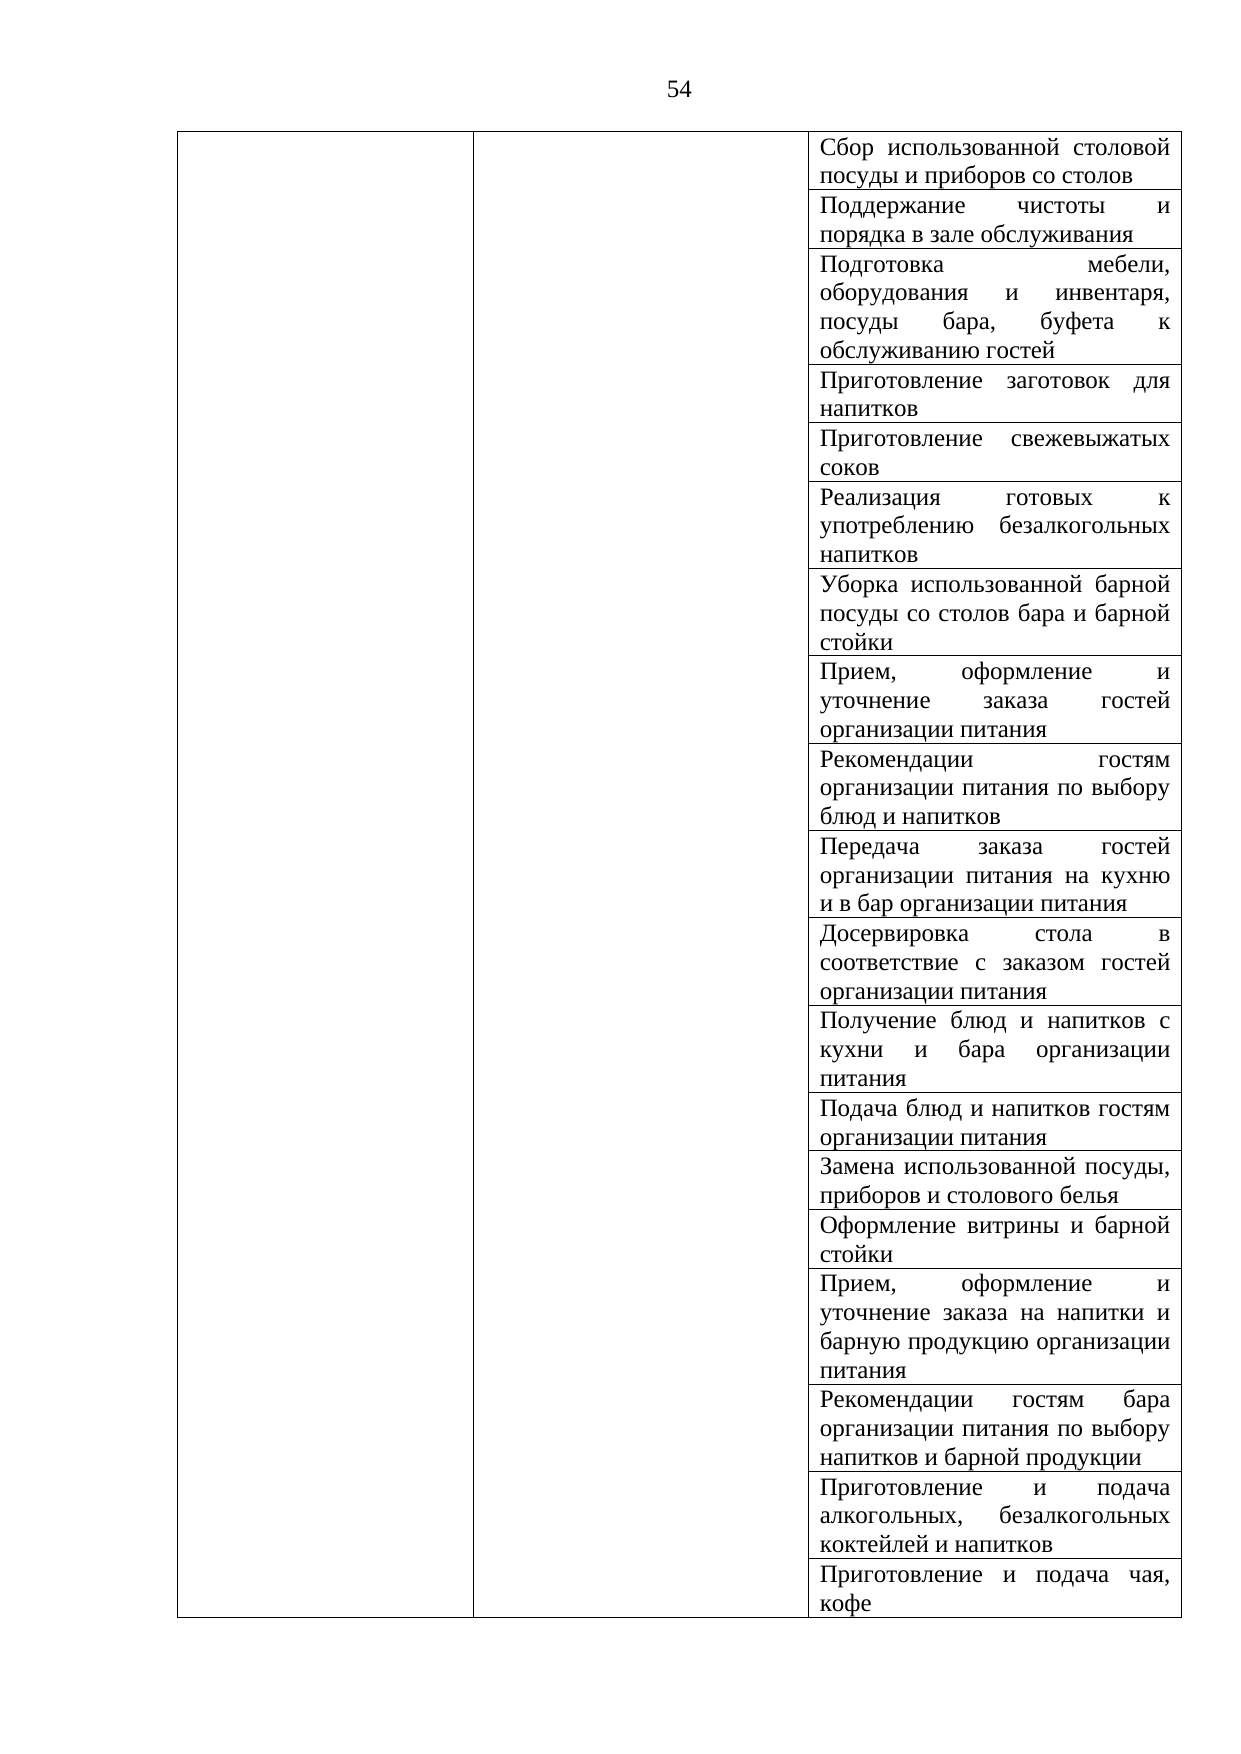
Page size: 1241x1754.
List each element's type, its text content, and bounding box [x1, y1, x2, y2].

table_cell Досервировка стола в соответствие с заказом гостей организации питания [809, 918, 1181, 1004]
table_cell Приготовление и подача чая, кофе [809, 1559, 1181, 1617]
table_cell Поддержание чистоты и порядка в зале обслуживания [809, 190, 1181, 248]
table_cell Оформление витрины и барной стойки [809, 1210, 1181, 1267]
table_cell Прием, оформление и уточнение заказа гостей организации питания [809, 656, 1181, 743]
table_cell Рекомендации гостям бара организации питания по выбору напитков и барной продукции [809, 1385, 1181, 1471]
table_cell Подготовка мебели, оборудования и инвентаря, посуды бара, буфета к обслуживанию гостей [809, 249, 1181, 364]
table_cell Передача заказа гостей организации питания на кухню и в бар организации питания [809, 831, 1181, 917]
table_cell Замена использованной посуды, приборов и столового белья [809, 1151, 1181, 1209]
table_cell Приготовление и подача алкогольных, безалкогольных коктейлей и напитков [809, 1472, 1181, 1558]
table_cell Сбор использованной столовой посуды и приборов со столов [809, 132, 1181, 189]
table_cell Приготовление заготовок для напитков [809, 365, 1181, 422]
table_cell Прием, оформление и уточнение заказа на напитки и барную продукцию организации питания [809, 1269, 1181, 1383]
table_cell Реализация готовых к употреблению безалкогольных напитков [809, 482, 1181, 568]
table_cell Подача блюд и напитков гостям организации питания [809, 1093, 1181, 1150]
table_cell Рекомендации гостям организации питания по выбору блюд и напитков [809, 744, 1181, 830]
table_cell Приготовление свежевыжатых соков [809, 423, 1181, 481]
table_cell Уборка использованной барной посуды со столов бара и барной стойки [809, 569, 1181, 655]
table_cell Получение блюд и напитков с кухни и бара организации питания [809, 1006, 1181, 1092]
